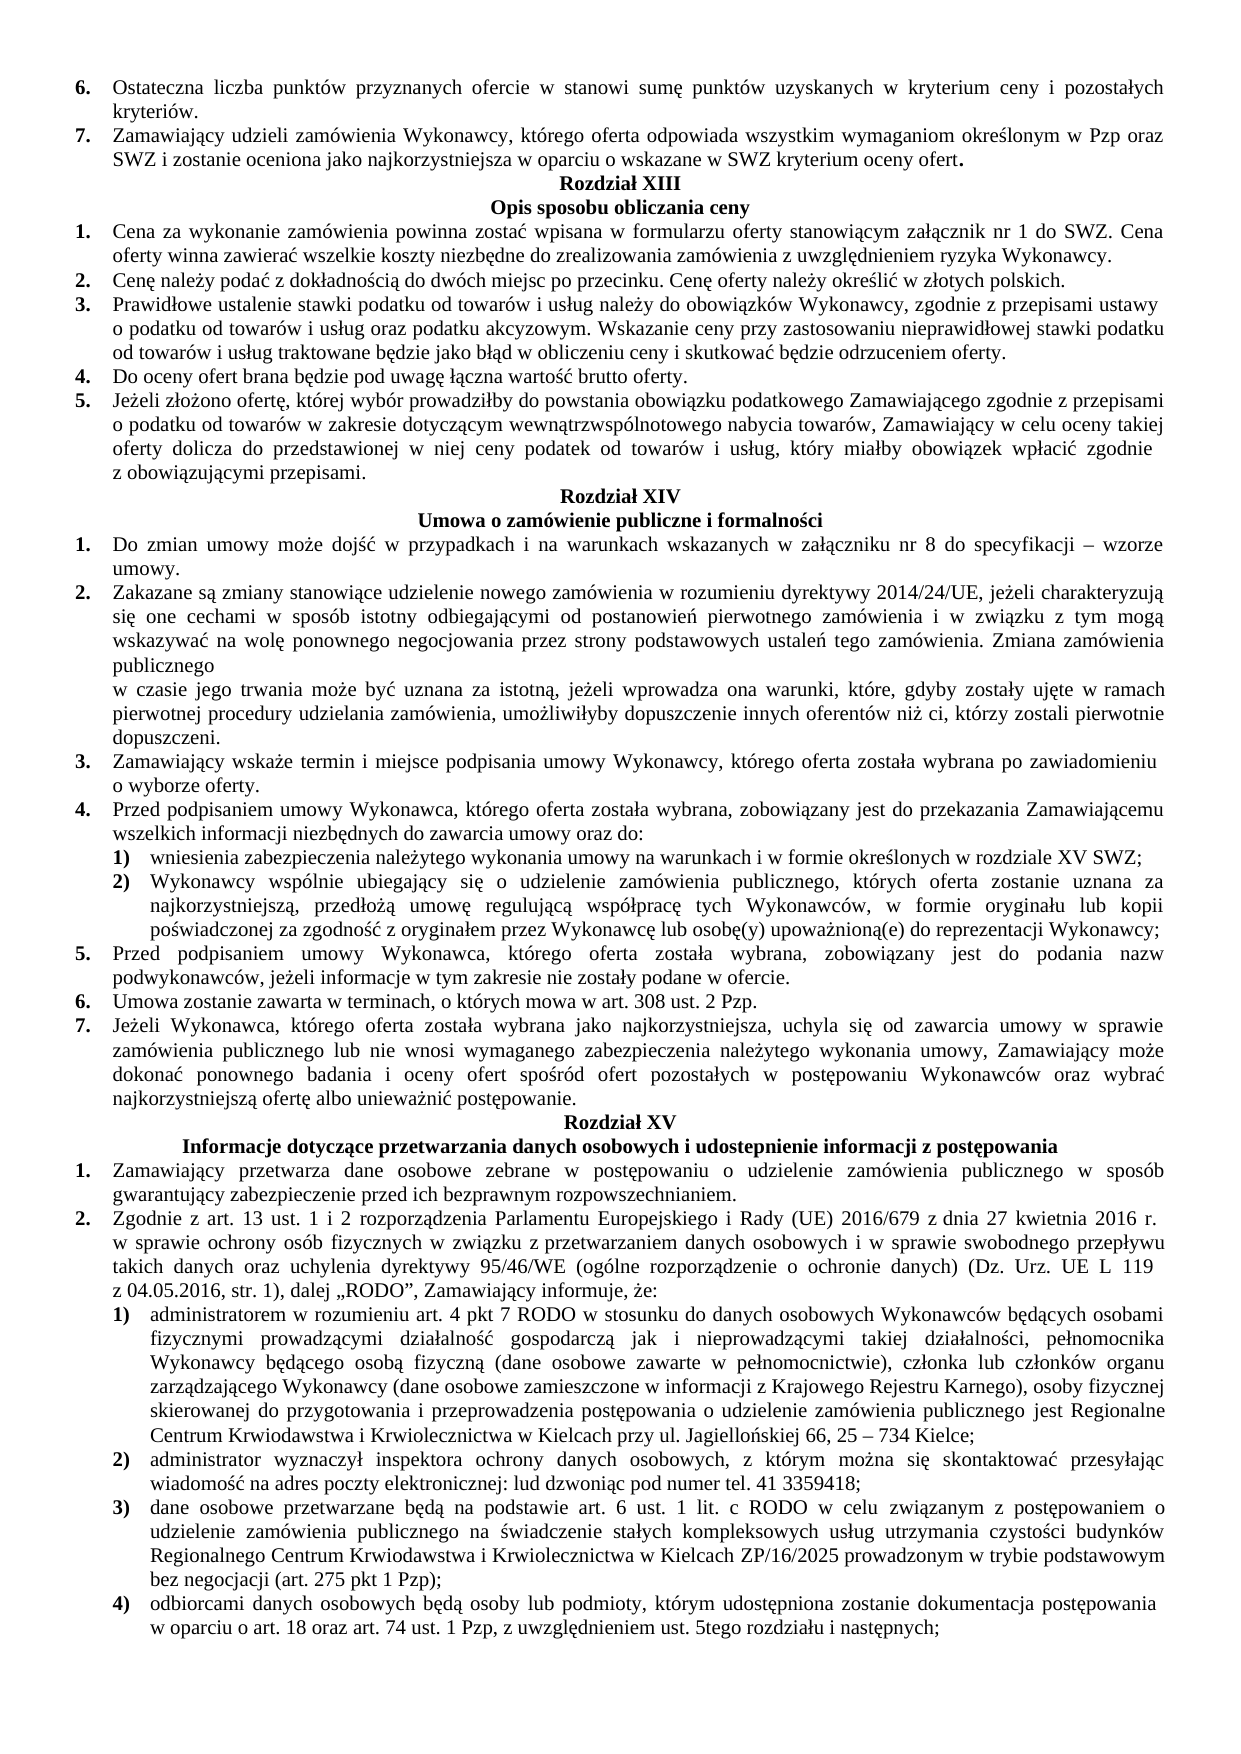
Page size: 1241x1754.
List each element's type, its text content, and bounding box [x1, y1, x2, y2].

list administratorem w rozumieniu art. 4 pkt 7 RODO w stosunku do danych osobowych Wykonawców będących osobami fizycznymi prowadzącymi działalność gospodarczą jak i nieprowadzącymi takiej działalności, pełnomocnika Wykonawcy będącego osobą fizyczną (dane osobowe zawarte w pełnomocnictwie), członka lub członków organu zarządzającego Wykonawcy (dane osobowe zamieszczone w informacji z Krajowego Rejestru Karnego), osoby fizycznej skierowanej do przygotowania i przeprowadzenia postępowania o udzielenie zamówienia publicznego jest Regionalne Centrum Krwiodawstwa i Krwiolecznictwa w Kielcach przy ul. Jagiellońskiej 66, 25 – 734 Kielce; [112, 1302, 1165, 1447]
list Do zmian umowy może dojść w przypadkach i na warunkach wskazanych w załączniku nr 8 do specyfikacji – wzorze umowy. [75, 532, 1165, 580]
text Umowa o zamówienie publiczne i formalności [75, 508, 1165, 532]
text Opis sposobu obliczania ceny [75, 195, 1165, 219]
list Do oceny ofert brana będzie pod uwagę łączna wartość brutto oferty. [75, 364, 1165, 388]
text Rozdział XV [75, 1110, 1165, 1134]
list Zakazane są zmiany stanowiące udzielenie nowego zamówienia w rozumieniu dyrektywy 2014/24/UE, jeżeli charakteryzują się one cechami w sposób istotny odbiegającymi od postanowień pierwotnego zamówienia i w związku z tym mogą wskazywać na wolę ponownego negocjowania przez strony podstawowych ustaleń tego zamówienia. Zmiana zamówienia publicznego w czasie jego trwania może być uznana za istotną, jeżeli wprowadza ona warunki, które, gdyby zostały ujęte w ramach pierwotnej procedury udzielania zamówienia, umożliwiłyby dopuszczenie innych oferentów niż ci, którzy zostali pierwotnie dopuszczeni. [75, 580, 1165, 749]
list Przed podpisaniem umowy Wykonawca, którego oferta została wybrana, zobowiązany jest do podania nazw podwykonawców, jeżeli informacje w tym zakresie nie zostały podane w ofercie. [75, 941, 1165, 989]
text Rozdział XIV [75, 484, 1165, 508]
list administrator wyznaczył inspektora ochrony danych osobowych, z którym można się skontaktować przesyłając wiadomość na adres poczty elektronicznej: lud dzwoniąc pod numer tel. 41 3359418; [112, 1447, 1165, 1495]
list Cenę należy podać z dokładnością do dwóch miejsc po przecinku. Cenę oferty należy określić w złotych polskich. [75, 267, 1165, 292]
list Jeżeli Wykonawca, którego oferta została wybrana jako najkorzystniejsza, uchyla się od zawarcia umowy w sprawie zamówienia publicznego lub nie wnosi wymaganego zabezpieczenia należytego wykonania umowy, Zamawiający może dokonać ponownego badania i oceny ofert spośród ofert pozostałych w postępowaniu Wykonawców oraz wybrać najkorzystniejszą ofertę albo unieważnić postępowanie. [75, 1013, 1165, 1110]
list Ostateczna liczba punktów przyznanych ofercie w stanowi sumę punktów uzyskanych w kryterium ceny i pozostałych kryteriów. [75, 75, 1165, 123]
list Zamawiający wskaże termin i miejsce podpisania umowy Wykonawcy, którego oferta została wybrana po zawiadomieniu o wyborze oferty. [75, 749, 1165, 797]
list Zamawiający udzieli zamówienia Wykonawcy, którego oferta odpowiada wszystkim wymaganiom określonym w Pzp oraz SWZ i zostanie oceniona jako najkorzystniejsza w oparciu o wskazane w SWZ kryterium oceny ofert. [75, 123, 1165, 171]
text Informacje dotyczące przetwarzania danych osobowych i udostepnienie informacji z postępowania [75, 1134, 1165, 1158]
list dane osobowe przetwarzane będą na podstawie art. 6 ust. 1 lit. c RODO w celu związanym z postępowaniem o udzielenie zamówienia publicznego na świadczenie stałych kompleksowych usług utrzymania czystości budynków Regionalnego Centrum Krwiodawstwa i Krwiolecznictwa w Kielcach ZP/16/2025 prowadzonym w trybie podstawowym bez negocjacji (art. 275 pkt 1 Pzp); [112, 1495, 1165, 1591]
list wniesienia zabezpieczenia należytego wykonania umowy na warunkach i w formie określonych w rozdziale XV SWZ; [112, 845, 1165, 869]
list Wykonawcy wspólnie ubiegający się o udzielenie zamówienia publicznego, których oferta zostanie uznana za najkorzystniejszą, przedłożą umowę regulującą współpracę tych Wykonawców, w formie oryginału lub kopii poświadczonej za zgodność z oryginałem przez Wykonawcę lub osobę(y) upoważnioną(e) do reprezentacji Wykonawcy; [112, 869, 1165, 941]
text Rozdział XIII [75, 171, 1165, 195]
list Jeżeli złożono ofertę, której wybór prowadziłby do powstania obowiązku podatkowego Zamawiającego zgodnie z przepisami o podatku od towarów w zakresie dotyczącym wewnątrzwspólnotowego nabycia towarów, Zamawiający w celu oceny takiej oferty dolicza do przedstawionej w niej ceny podatek od towarów i usług, który miałby obowiązek wpłacić zgodnie z obowiązującymi przepisami. [75, 388, 1165, 484]
list Prawidłowe ustalenie stawki podatku od towarów i usług należy do obowiązków Wykonawcy, zgodnie z przepisami ustawy o podatku od towarów i usług oraz podatku akcyzowym. Wskazanie ceny przy zastosowaniu nieprawidłowej stawki podatku od towarów i usług traktowane będzie jako błąd w obliczeniu ceny i skutkować będzie odrzuceniem oferty. [75, 292, 1165, 364]
list Umowa zostanie zawarta w terminach, o których mowa w art. 308 ust. 2 Pzp. [75, 989, 1165, 1013]
list odbiorcami danych osobowych będą osoby lub podmioty, którym udostępniona zostanie dokumentacja postępowania w oparciu o art. 18 oraz art. 74 ust. 1 Pzp, z uwzględnieniem ust. 5tego rozdziału i następnych; [112, 1591, 1165, 1639]
list Cena za wykonanie zamówienia powinna zostać wpisana w formularzu oferty stanowiącym załącznik nr 1 do SWZ. Cena oferty winna zawierać wszelkie koszty niezbędne do zrealizowania zamówienia z uwzględnieniem ryzyka Wykonawcy. [75, 219, 1165, 267]
list Przed podpisaniem umowy Wykonawca, którego oferta została wybrana, zobowiązany jest do przekazania Zamawiającemu wszelkich informacji niezbędnych do zawarcia umowy oraz do: [75, 797, 1165, 845]
list Zamawiający przetwarza dane osobowe zebrane w postępowaniu o udzielenie zamówienia publicznego w sposób gwarantujący zabezpieczenie przed ich bezprawnym rozpowszechnianiem. [75, 1158, 1165, 1206]
list Zgodnie z art. 13 ust. 1 i 2 rozporządzenia Parlamentu Europejskiego i Rady (UE) 2016/679 z dnia 27 kwietnia 2016 r. w sprawie ochrony osób fizycznych w związku z przetwarzaniem danych osobowych i w sprawie swobodnego przepływu takich danych oraz uchylenia dyrektywy 95/46/WE (ogólne rozporządzenie o ochronie danych) (Dz. Urz. UE L 119 z 04.05.2016, str. 1), dalej „RODO”, Zamawiający informuje, że: [75, 1206, 1165, 1302]
